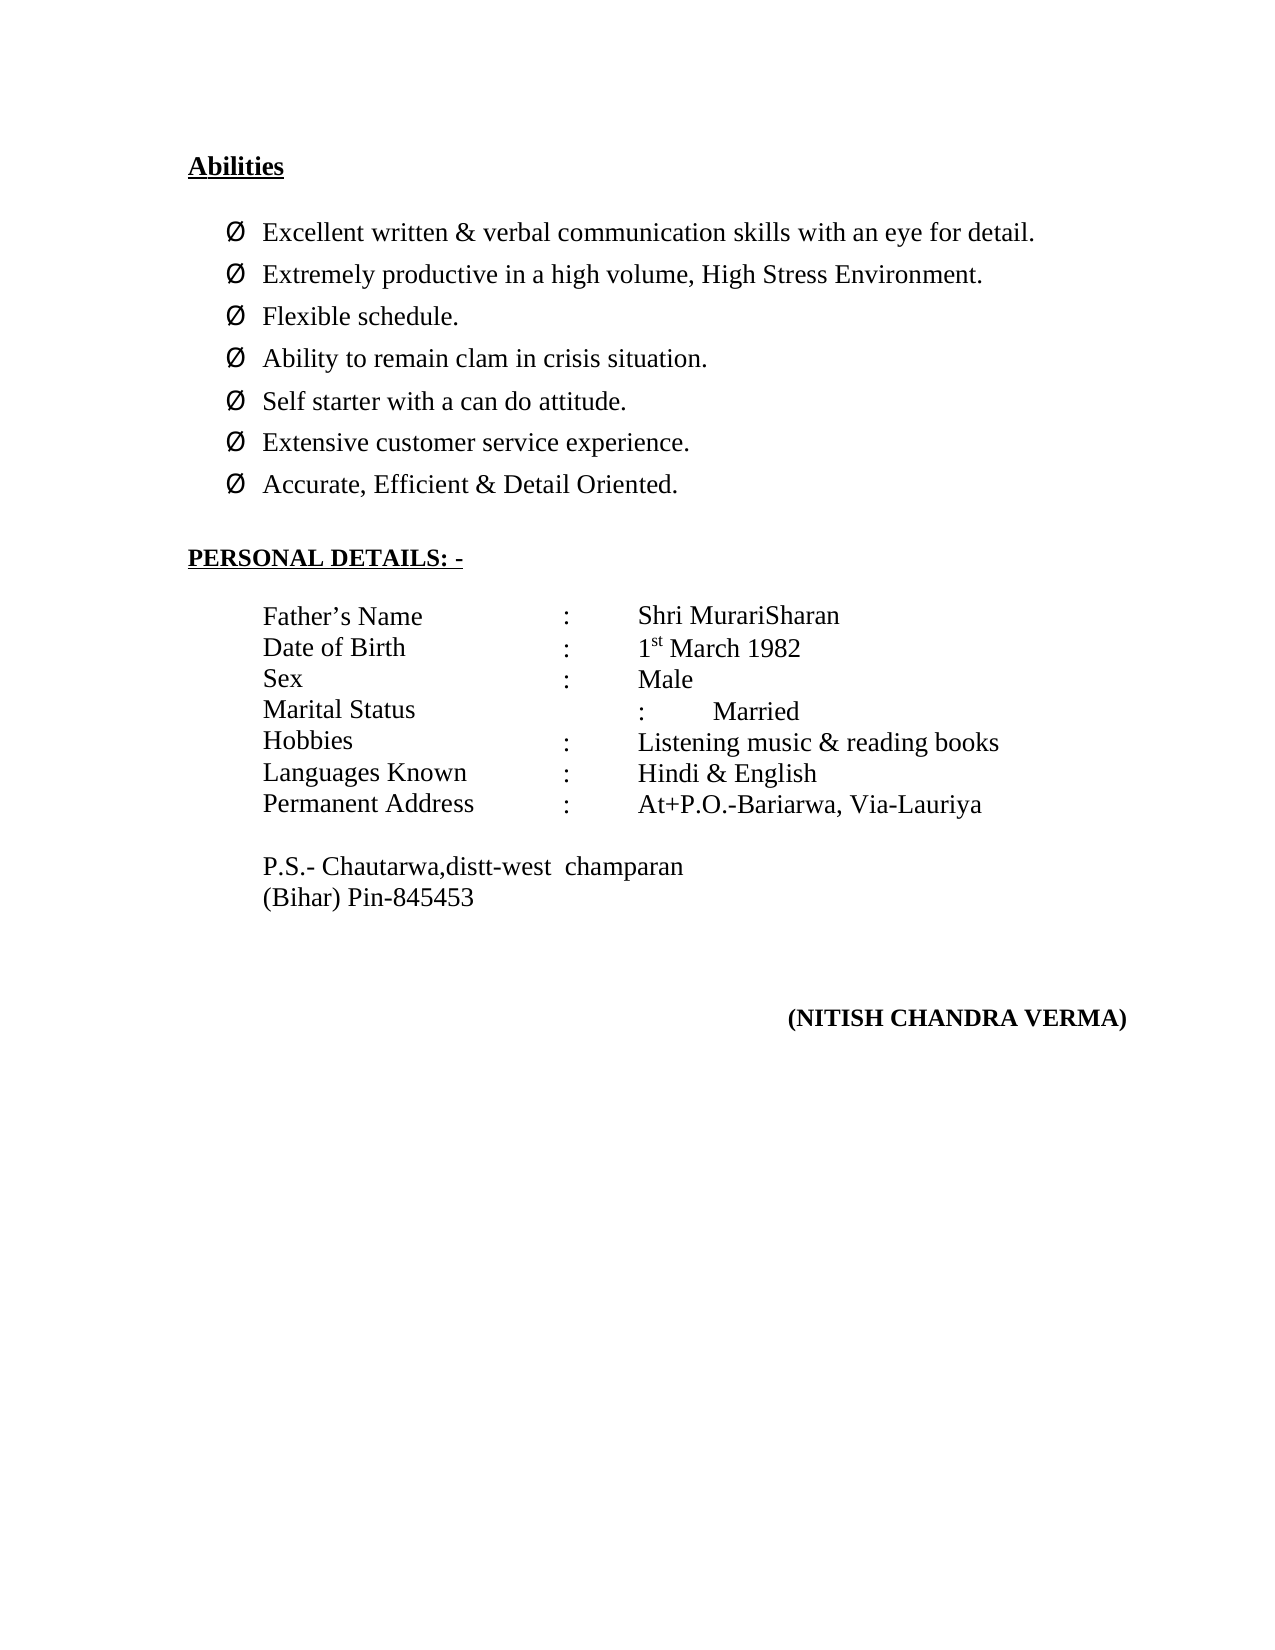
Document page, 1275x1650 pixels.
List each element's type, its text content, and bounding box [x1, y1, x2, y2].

text Marital Status Hobbies Languages Known Permanent Address [263, 693, 480, 818]
text : Male [563, 663, 1188, 695]
text : At+P.O.-Bariarwa, Via-Lauriya [563, 788, 1188, 819]
text Father’s Name Date of Birth Sex [263, 600, 429, 693]
text PERSONAL DETAILS: - [188, 543, 1188, 572]
text Abilities [188, 150, 1188, 181]
text ØExcellent written & verbal communication skills with an eye for detail. ØExtremely productive in a high volume, High Stress Environment. ØFlexible schedule. [225, 213, 1039, 333]
text : Married [638, 695, 1188, 726]
text P.S.- Chautarwa,distt-west champaran (Bihar) Pin-845453 [263, 850, 690, 912]
text : Listening music & reading books : Hindi & English [563, 726, 1005, 788]
text (NITISH CHANDRA VERMA) [788, 1003, 1188, 1032]
text : Shri MurariSharan : 1st March 1982 [563, 600, 846, 663]
text ØAbility to remain clam in crisis situation. ØSelf starter with a can do attitude. ØExtensive customer service experience. ØAccurate, Efficient & Detail Oriented. [225, 339, 713, 502]
